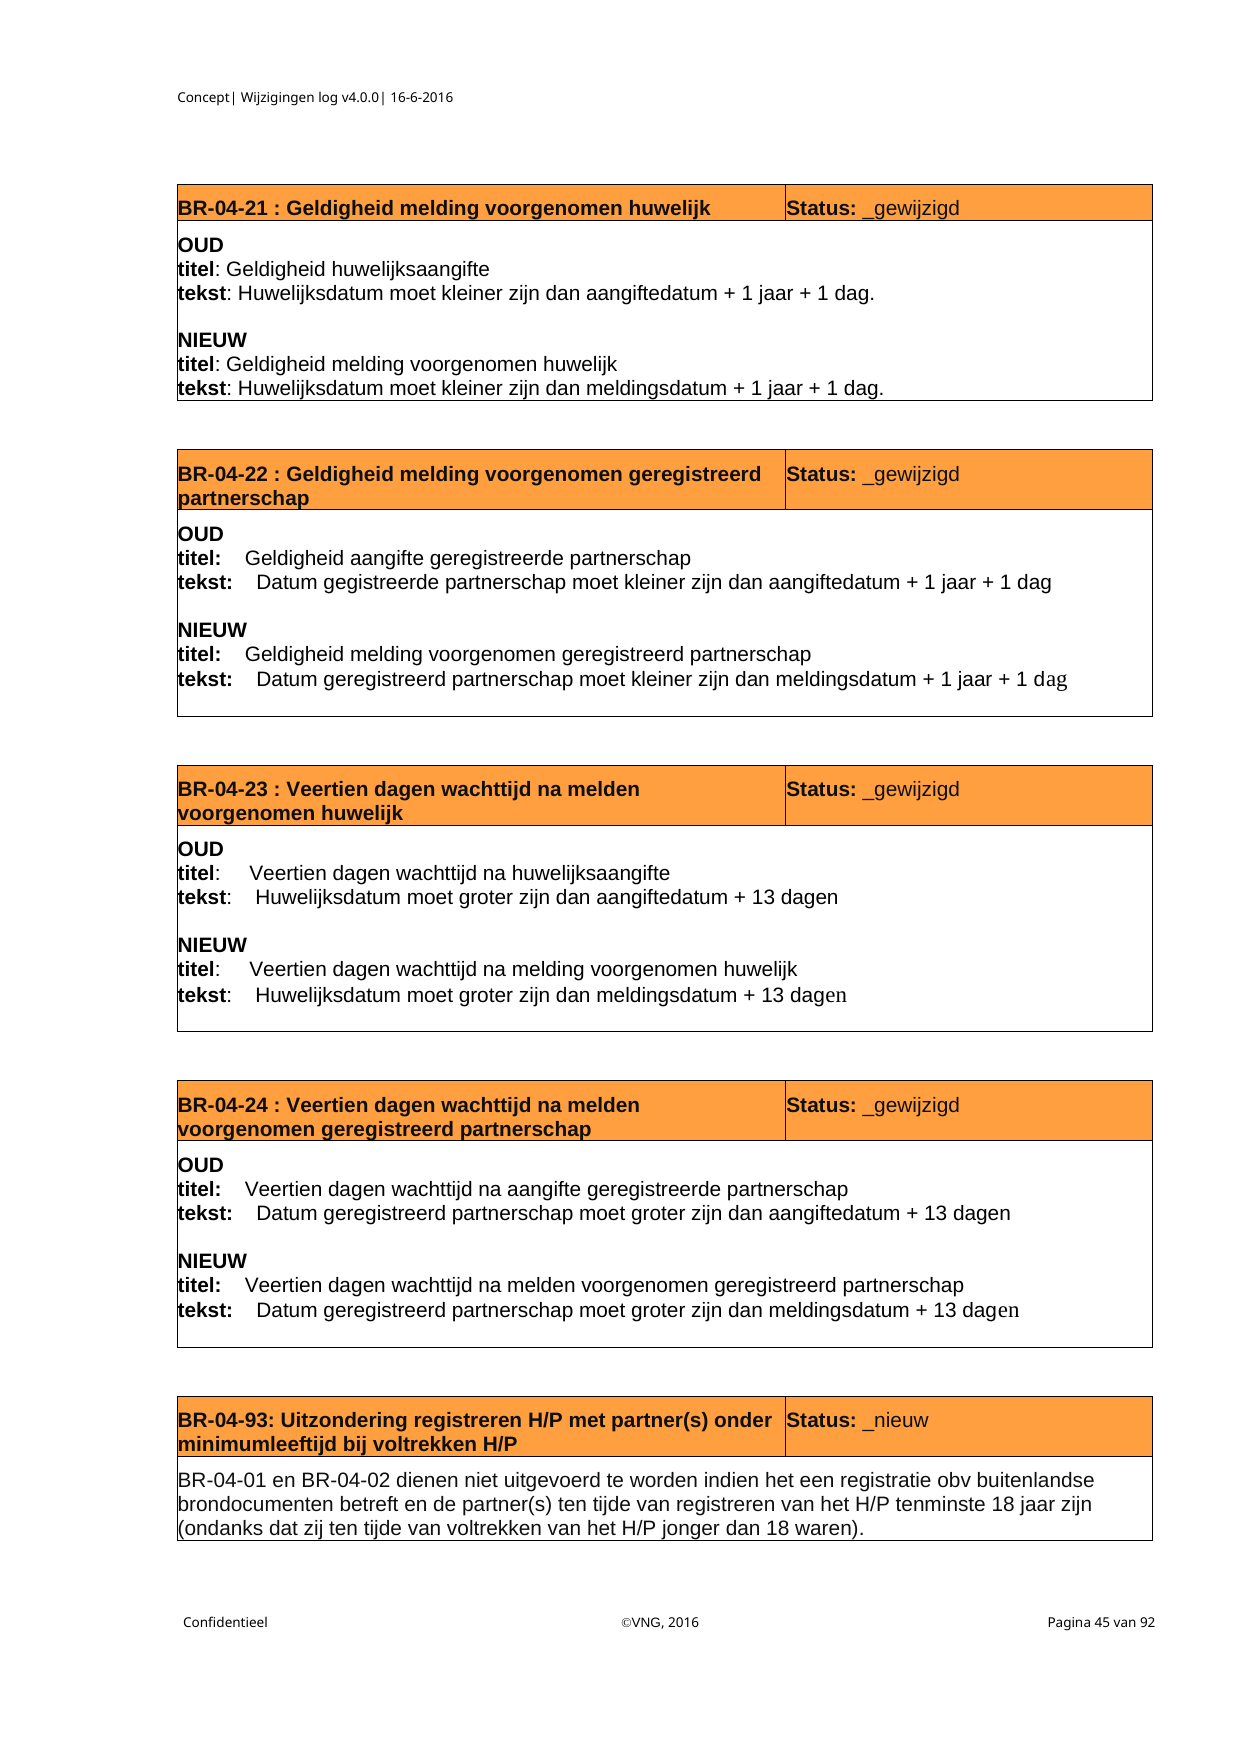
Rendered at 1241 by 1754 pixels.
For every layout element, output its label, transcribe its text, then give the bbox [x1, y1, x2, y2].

table_header BR-04-21 : Geldigheid melding voorgenomen huwelijk [178, 185, 785, 220]
table_header BR-04-23 : Veertien dagen wachttijd na melden voorgenomen huwelijk [178, 766, 785, 825]
table_cell OUD titel: Veertien dagen wachttijd na aangifte geregistreerde partnerschap tekst: Datum geregistreerd partnerschap moet groter zijn dan aangiftedatum + 13 dagen NIEUW titel: Veertien dagen wachttijd na melden voorgenomen geregistreerd partnerschap tekst: Datum geregistreerd partnerschap moet groter zijn dan meldingsdatum + 13 dagen [178, 1141, 1152, 1347]
table_header Status: _gewijzigd [786, 766, 1152, 825]
table_cell OUD titel: Geldigheid huwelijksaangifte tekst: Huwelijksdatum moet kleiner zijn dan aangiftedatum + 1 jaar + 1 dag. NIEUW titel: Geldigheid melding voorgenomen huwelijk tekst: Huwelijksdatum moet kleiner zijn dan meldingsdatum + 1 jaar + 1 dag. [178, 221, 1152, 400]
table_header Status: _nieuw [786, 1397, 1152, 1456]
table_cell BR-04-01 en BR-04-02 dienen niet uitgevoerd te worden indien het een registratie obv buitenlandse brondocumenten betreft en de partner(s) ten tijde van registreren van het H/P tenminste 18 jaar zijn (ondanks dat zij ten tijde van voltrekken van het H/P jonger dan 18 waren). [178, 1457, 1152, 1540]
table_header Status: _gewijzigd [786, 1081, 1152, 1140]
table_cell OUD titel: Geldigheid aangifte geregistreerde partnerschap tekst: Datum gegistreerde partnerschap moet kleiner zijn dan aangiftedatum + 1 jaar + 1 dag NIEUW titel: Geldigheid melding voorgenomen geregistreerd partnerschap tekst: Datum geregistreerd partnerschap moet kleiner zijn dan meldingsdatum + 1 jaar + 1 dag [178, 510, 1152, 716]
table_header BR-04-24 : Veertien dagen wachttijd na melden voorgenomen geregistreerd partnerschap [178, 1081, 785, 1140]
table_header Status: _gewijzigd [786, 185, 1152, 220]
table_header BR-04-93: Uitzondering registreren H/P met partner(s) onder minimumleeftijd bij voltrekken H/P [178, 1397, 785, 1456]
table_header BR-04-22 : Geldigheid melding voorgenomen geregistreerd partnerschap [178, 450, 785, 509]
table_header Status: _gewijzigd [786, 450, 1152, 509]
table_cell OUD titel: Veertien dagen wachttijd na huwelijksaangifte tekst: Huwelijksdatum moet groter zijn dan aangiftedatum + 13 dagen NIEUW titel: Veertien dagen wachttijd na melding voorgenomen huwelijk tekst: Huwelijksdatum moet groter zijn dan meldingsdatum + 13 dagen [178, 826, 1152, 1031]
